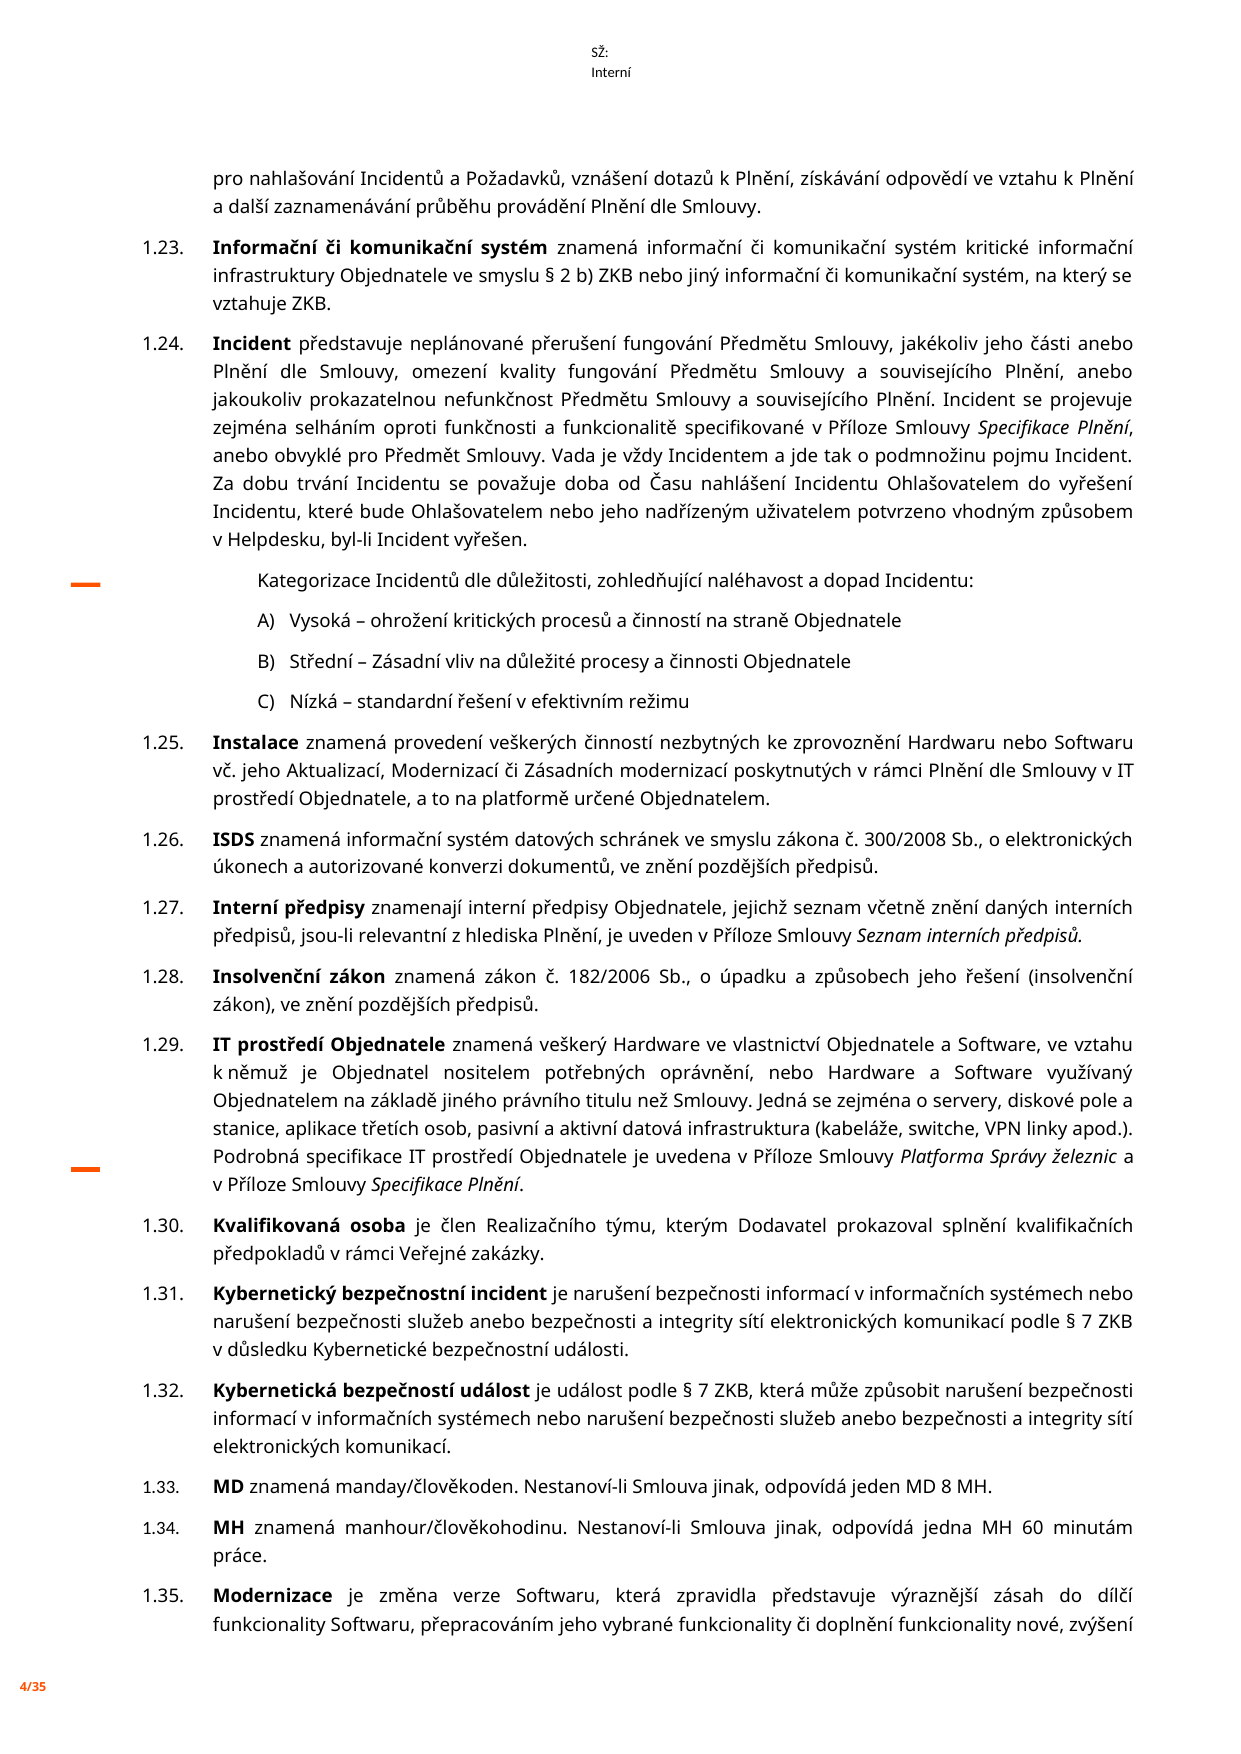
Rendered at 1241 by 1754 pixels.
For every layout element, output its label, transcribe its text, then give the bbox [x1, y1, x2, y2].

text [142, 165, 1134, 219]
text MD znamená manday/člověkoden. Nestanoví-li Smlouva jinak, odpovídá jeden MD 8 MH. [142, 1474, 1134, 1499]
text Informační či komunikační systém znamená informační či komunikační systém kritické informační infrastruktury Objednatele ve smyslu § 2 b) ZKB nebo jiný informační či komunikační systém, na který se vztahuje ZKB. [142, 234, 1134, 316]
text Insolvenční zákon znamená zákon č. 182/2006 Sb., o úpadku a způsobech jeho řešení (insolvenční zákon), ve znění pozdějších předpisů. [142, 963, 1134, 1016]
text IT prostředí Objednatele znamená veškerý Hardware ve vlastnictví Objednatele a Software, ve vztahu k němuž je Objednatel nositelem potřebných oprávnění, nebo Hardware a Software využívaný Objednatelem na základě jiného právního titulu než Smlouvy. Jedná se zejména o servery, diskové pole a stanice, aplikace třetích osob, pasivní a aktivní datová infrastruktura (kabeláže, switche, VPN linky apod.). Podrobná specifikace IT prostředí Objednatele je uvedena v Příloze Smlouvy Platforma Správy železnic a v Příloze Smlouvy Specifikace Plnění. [142, 1031, 1134, 1197]
text ISDS znamená informační systém datových schránek ve smyslu zákona č. 300/2008 Sb., o elektronických úkonech a autorizované konverzi dokumentů, ve znění pozdějších předpisů. [142, 826, 1134, 879]
text Interní předpisy znamenají interní předpisy Objednatele, jejichž seznam včetně znění daných interních předpisů, jsou-li relevantní z hlediska Plnění, je uveden v Příloze Smlouvy Seznam interních předpisů. [142, 894, 1134, 948]
list B) Střední – Zásadní vliv na důležité procesy a činnosti Objednatele [257, 648, 1134, 674]
list A) Vysoká – ohrožení kritických procesů a činností na straně Objednatele [257, 608, 1134, 633]
text Incident představuje neplánované přerušení fungování Předmětu Smlouvy, jakékoliv jeho části anebo Plnění dle Smlouvy, omezení kvality fungování Předmětu Smlouvy a souvisejícího Plnění, anebo jakoukoliv prokazatelnou nefunkčnost Předmětu Smlouvy a souvisejícího Plnění. Incident se projevuje zejména selháním oproti funkčnosti a funkcionalitě specifikované v Příloze Smlouvy Specifikace Plnění, anebo obvyklé pro Předmět Smlouvy. Vada je vždy Incidentem a jde tak o podmnožinu pojmu Incident. Za dobu trvání Incidentu se považuje doba od Času nahlášení Incidentu Ohlašovatelem do vyřešení Incidentu, které bude Ohlašovatelem nebo jeho nadřízeným uživatelem potvrzeno vhodným způsobem v Helpdesku, byl-li Incident vyřešen. [142, 331, 1134, 552]
text Kvalifikovaná osoba je člen Realizačního týmu, kterým Dodavatel prokazoval splnění kvalifikačních předpokladů v rámci Veřejné zakázky. [142, 1212, 1134, 1266]
text Instalace znamená provedení veškerých činností nezbytných ke zprovoznění Hardwaru nebo Softwaru vč. jeho Aktualizací, Modernizací či Zásadních modernizací poskytnutých v rámci Plnění dle Smlouvy v IT prostředí Objednatele, a to na platformě určené Objednatelem. [142, 729, 1134, 811]
list C) Nízká – standardní řešení v efektivním režimu [257, 689, 1134, 714]
text Kybernetická bezpečností událost je událost podle § 7 ZKB, která může způsobit narušení bezpečnosti informací v informačních systémech nebo narušení bezpečnosti služeb anebo bezpečnosti a integrity sítí elektronických komunikací. [142, 1377, 1134, 1459]
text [142, 1583, 1134, 1636]
text Kybernetický bezpečnostní incident je narušení bezpečnosti informací v informačních systémech nebo narušení bezpečnosti služeb anebo bezpečnosti a integrity sítí elektronických komunikací podle § 7 ZKB v důsledku Kybernetické bezpečnostní události. [142, 1281, 1134, 1362]
list Kategorizace Incidentů dle důležitosti, zohledňující naléhavost a dopad Incidentu: [257, 567, 1134, 593]
text MH znamená manhour/člověkohodinu. Nestanoví-li Smlouva jinak, odpovídá jedna MH 60 minutám práce. [142, 1514, 1134, 1568]
